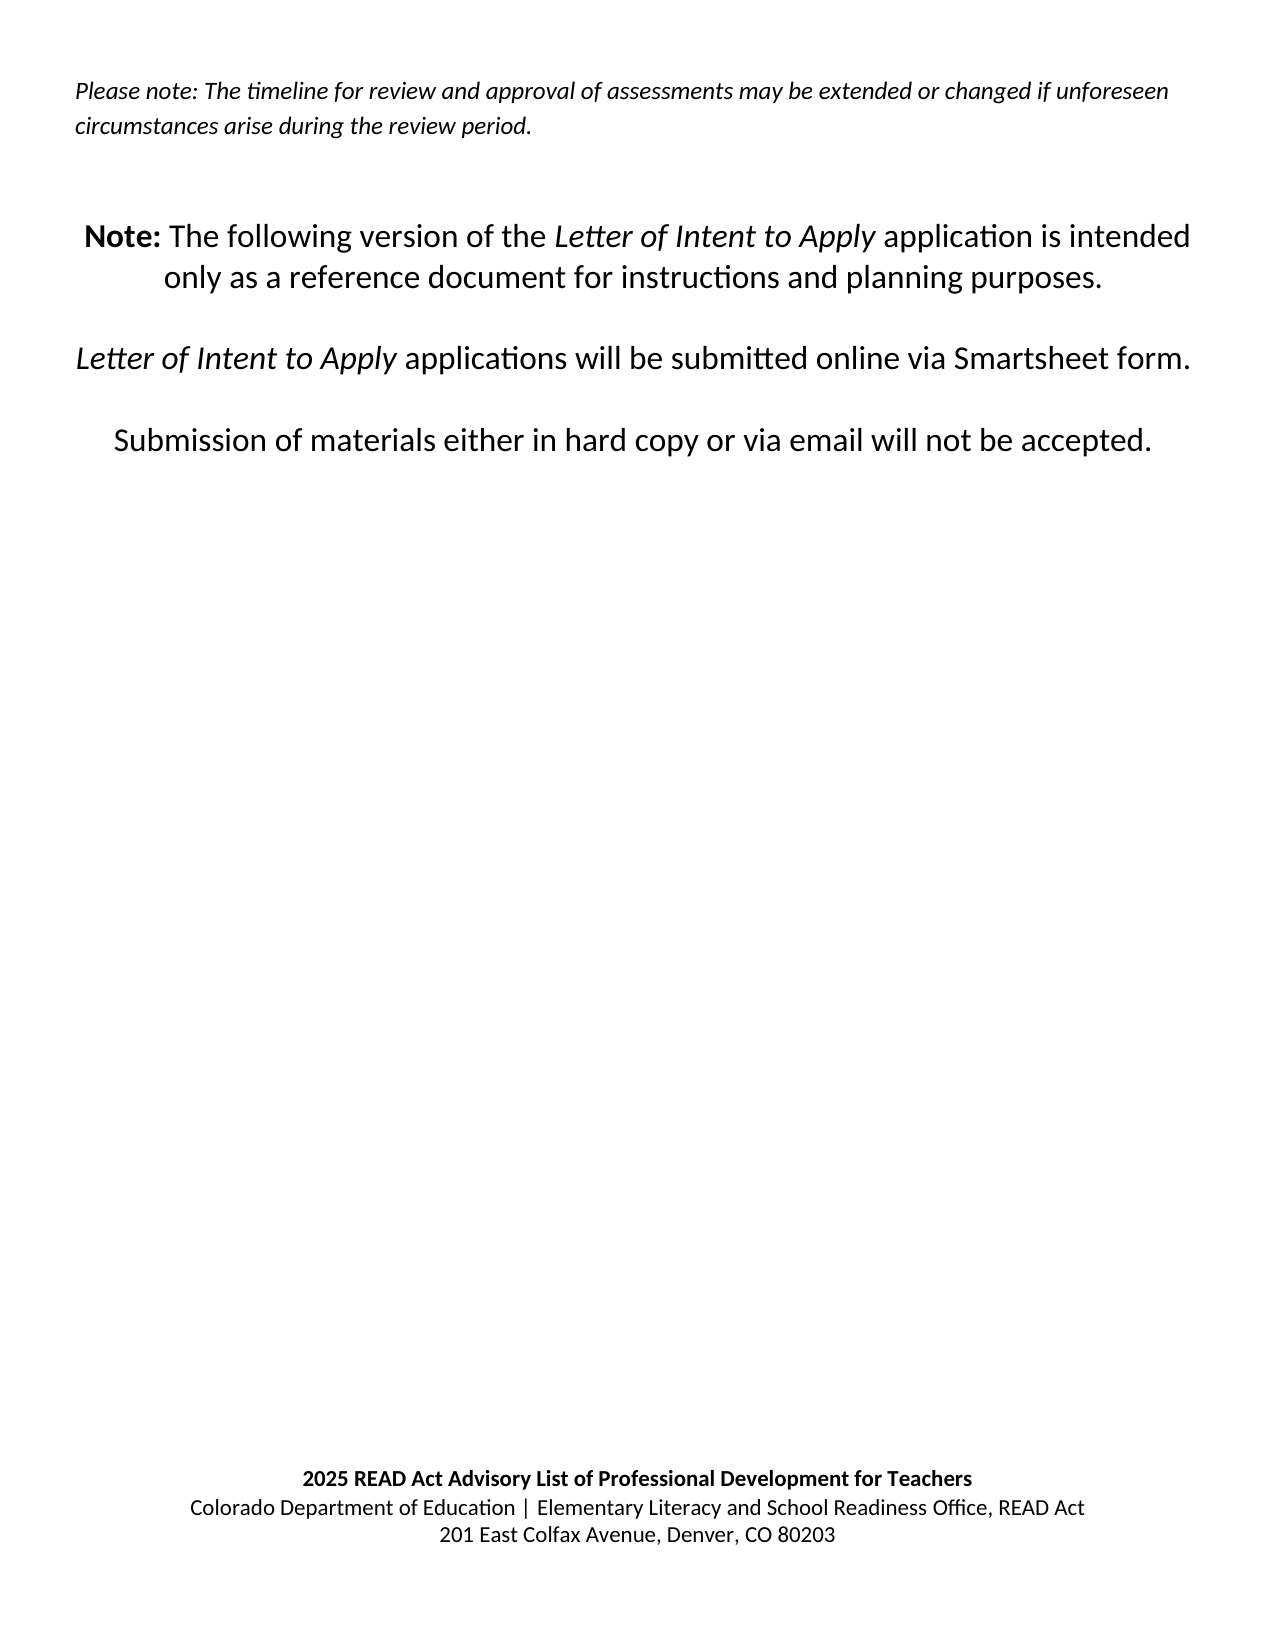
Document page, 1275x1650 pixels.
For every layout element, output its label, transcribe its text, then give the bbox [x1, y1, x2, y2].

text Submission of materials either in hard copy or via email will not be accepted. [75, 419, 1200, 459]
text Please note: The timeline for review and approval of assessments may be extended or changed if unforeseen circumstances arise during the review period. [75, 75, 1200, 141]
text Letter of Intent to Apply applications will be submitted online via Smartsheet form. [75, 337, 1200, 378]
text Note: The following version of the Letter of Intent to Apply application is intended only as a reference document for instructions and planning purposes. [75, 215, 1200, 296]
